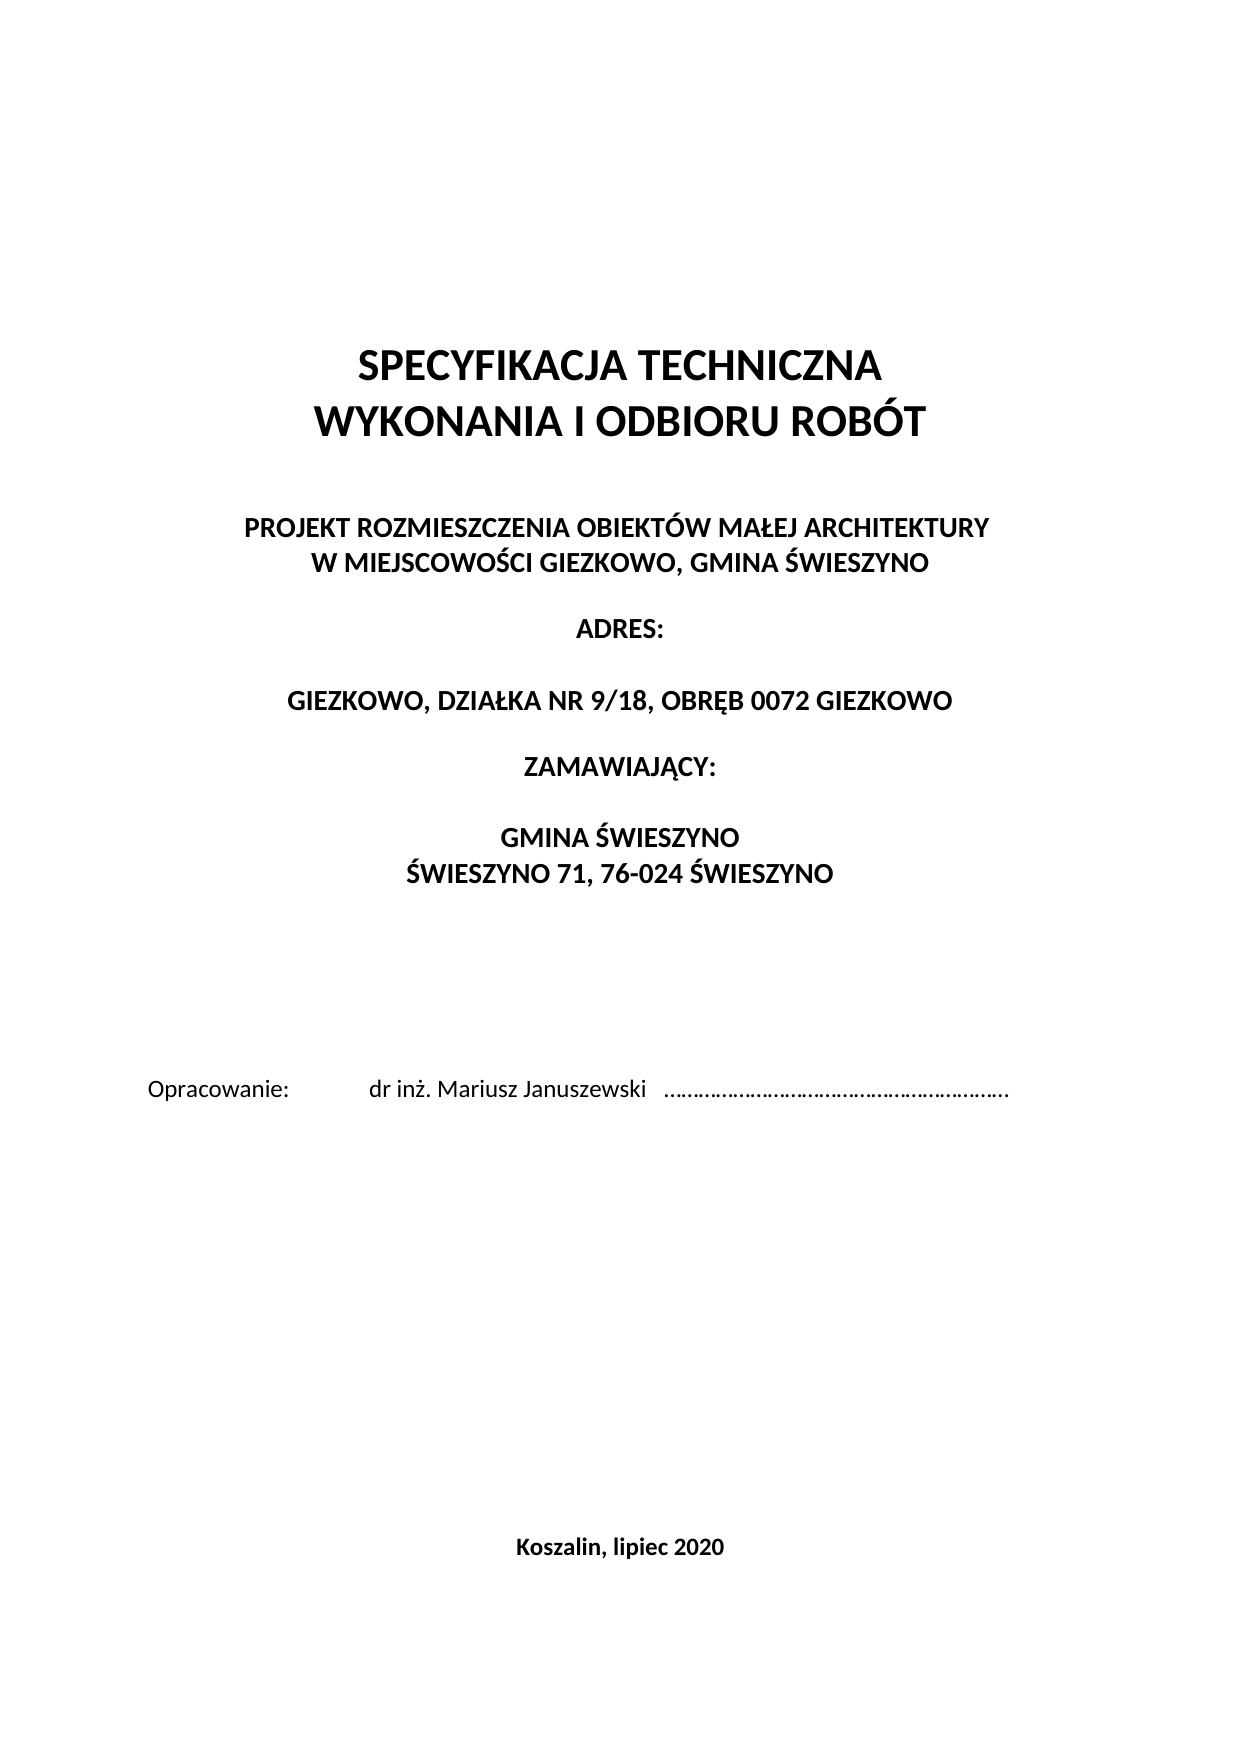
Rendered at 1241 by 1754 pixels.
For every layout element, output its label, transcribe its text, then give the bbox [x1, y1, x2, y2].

text Opracowanie: dr inż. Mariusz Januszewski …………………………………………………… [148, 1073, 1093, 1104]
text GIEZKOWO, DZIAŁKA NR 9/18, OBRĘB 0072 GIEZKOWO [148, 682, 1093, 717]
text ADRES: [148, 610, 1093, 646]
text SPECYFIKACJA TECHNICZNA [148, 336, 1093, 392]
text PROJEKT ROZMIESZCZENIA OBIEKTÓW MAŁEJ ARCHITEKTURY W MIEJSCOWOŚCI GIEZKOWO, GMINA ŚWIESZYNO [148, 509, 1093, 580]
text WYKONANIA I ODBIORU ROBÓT [148, 392, 1093, 448]
text śWIESZYNO 71, 76-024 ŚWIESZYNO [148, 855, 1093, 890]
text Koszalin, lipiec 2020 [148, 1531, 1093, 1562]
text ZAMAWIAJĄCY: [148, 748, 1093, 783]
text GMINA śWIESZYNO [148, 819, 1093, 855]
